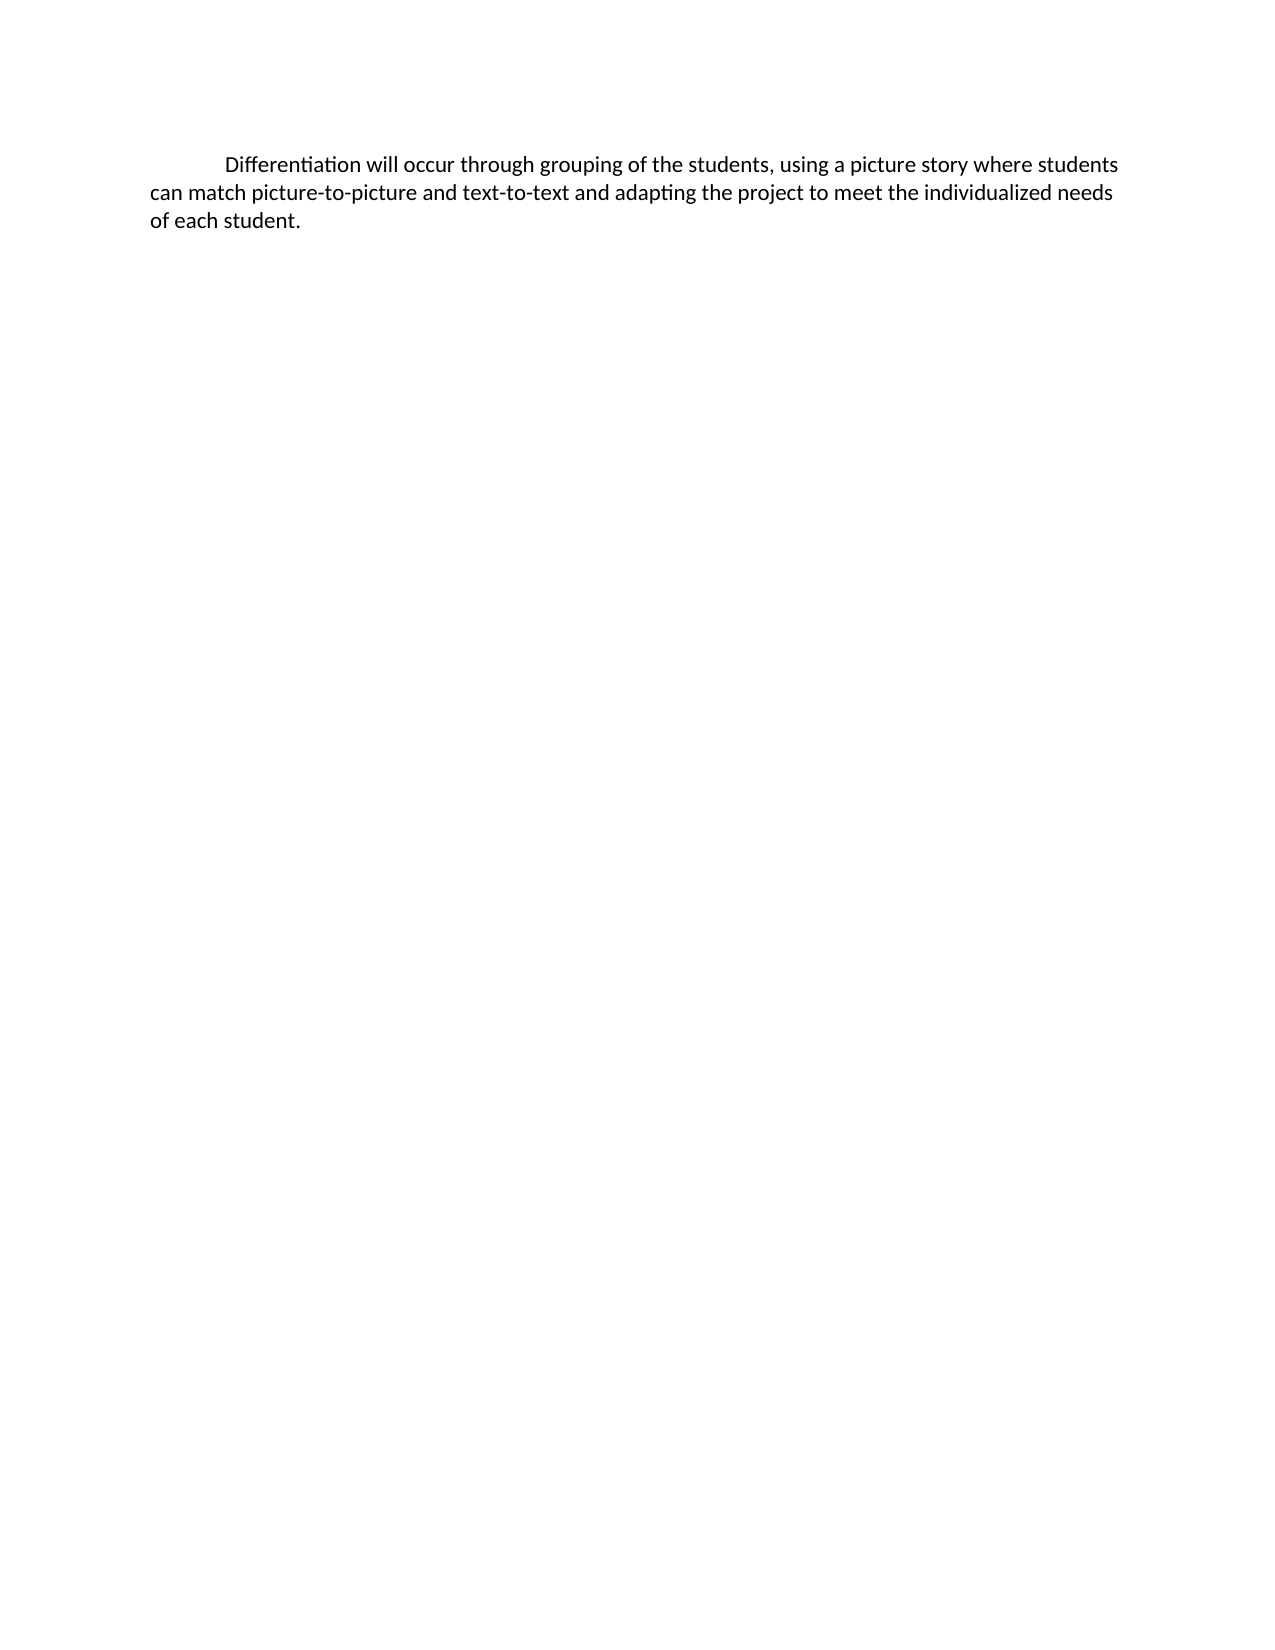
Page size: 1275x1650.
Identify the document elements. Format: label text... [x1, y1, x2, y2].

text Differentiation will occur through grouping of the students, using a picture story where students can match picture-to-picture and text-to-text and adapting the project to meet the individualized needs of each student. [150, 150, 1125, 234]
